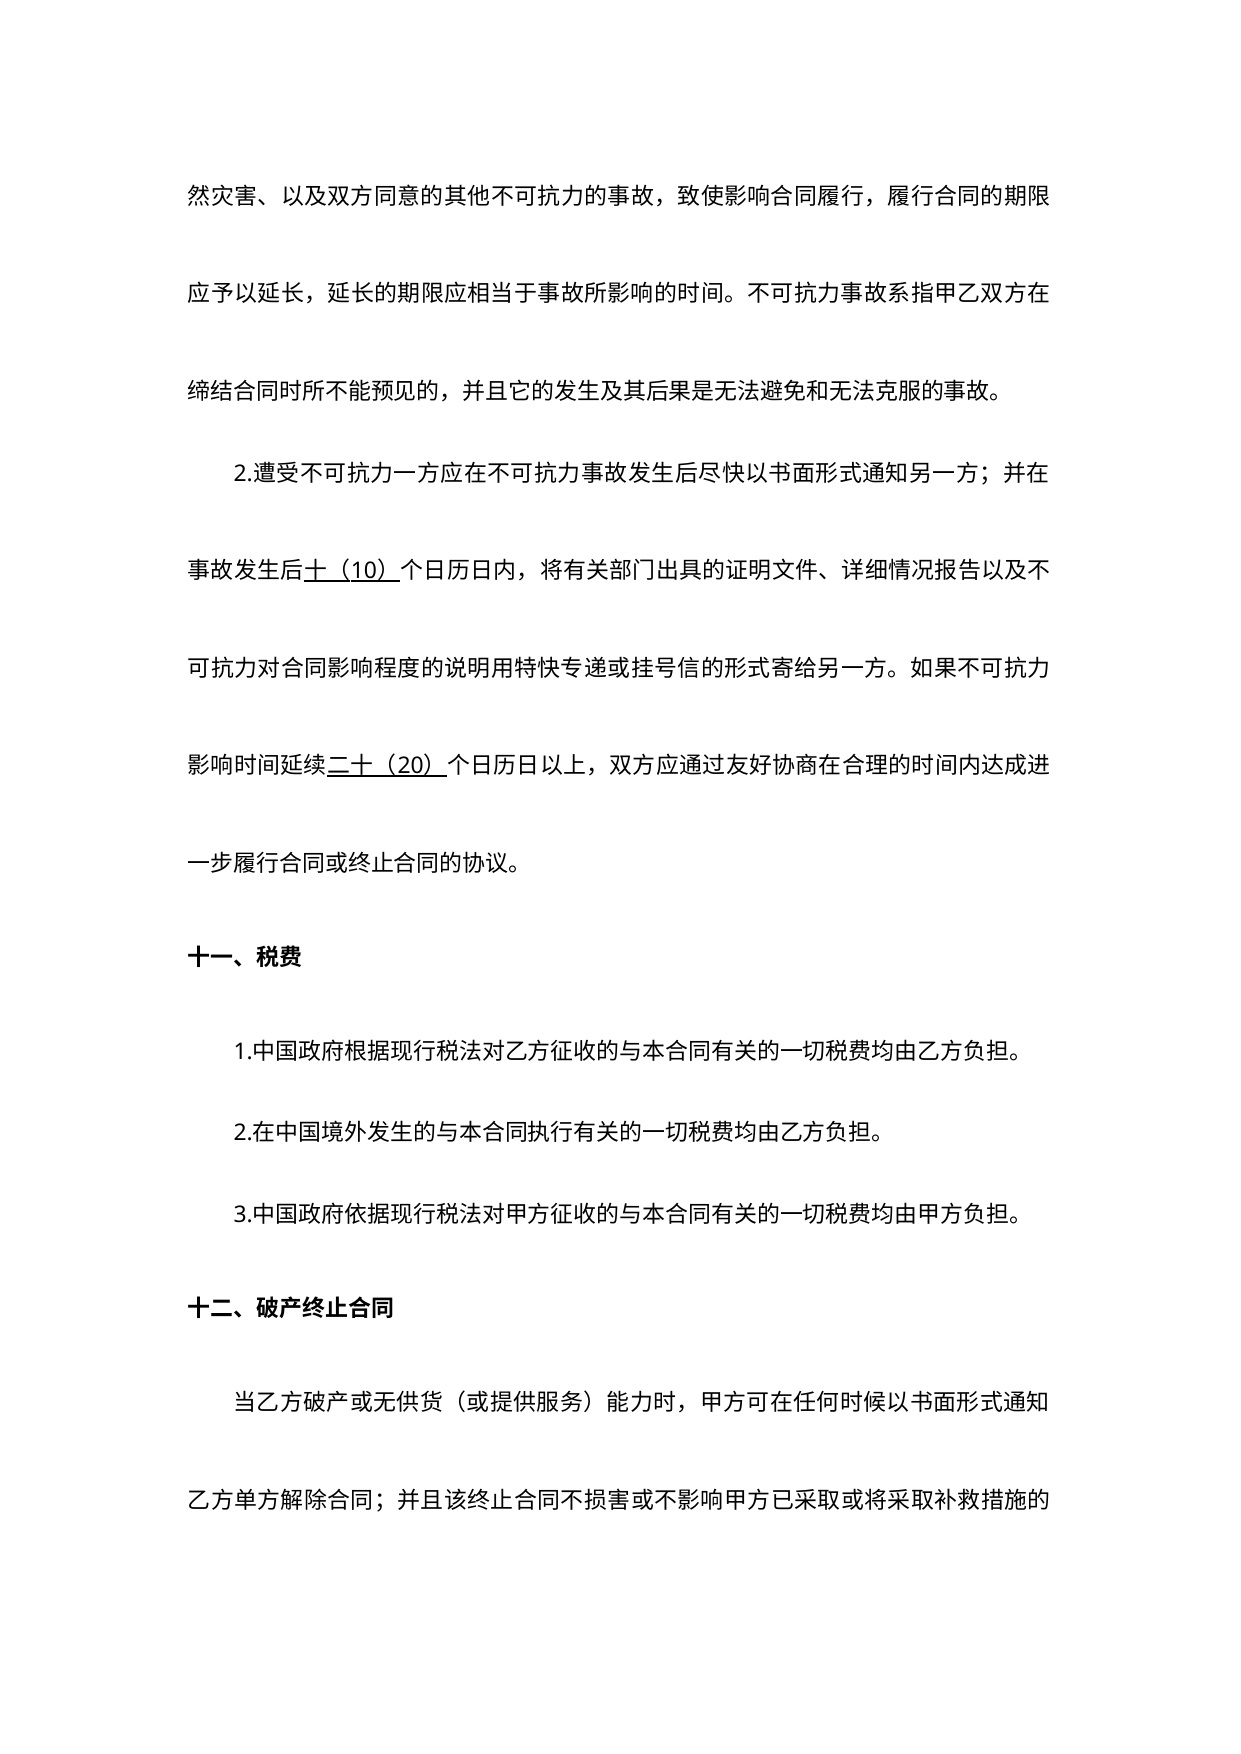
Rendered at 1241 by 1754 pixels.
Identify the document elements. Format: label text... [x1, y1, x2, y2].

text 十一、税费 [187, 923, 1053, 988]
text 2.在中国境外发生的与本合同执行有关的一切税费均由乙方负担。 [187, 1098, 1053, 1163]
text 3.中国政府依据现行税法对甲方征收的与本合同有关的一切税费均由甲方负担。 [187, 1180, 1053, 1245]
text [187, 162, 1053, 422]
text 1.中国政府根据现行税法对乙方征收的与本合同有关的一切税费均由乙方负担。 [187, 1017, 1053, 1082]
text 十二、破产终止合同 [187, 1274, 1053, 1339]
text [187, 1368, 1053, 1531]
text 2.遭受不可抗力一方应在不可抗力事故发生后尽快以书面形式通知另一方；并在事故发生后十（10）个日历日内，将有关部门出具的证明文件、详细情况报告以及不可抗力对合同影响程度的说明用特快专递或挂号信的形式寄给另一方。如果不可抗力影响时间延续二十（20）个日历日以上，双方应通过友好协商在合理的时间内达成进一步履行合同或终止合同的协议。 [187, 438, 1053, 893]
